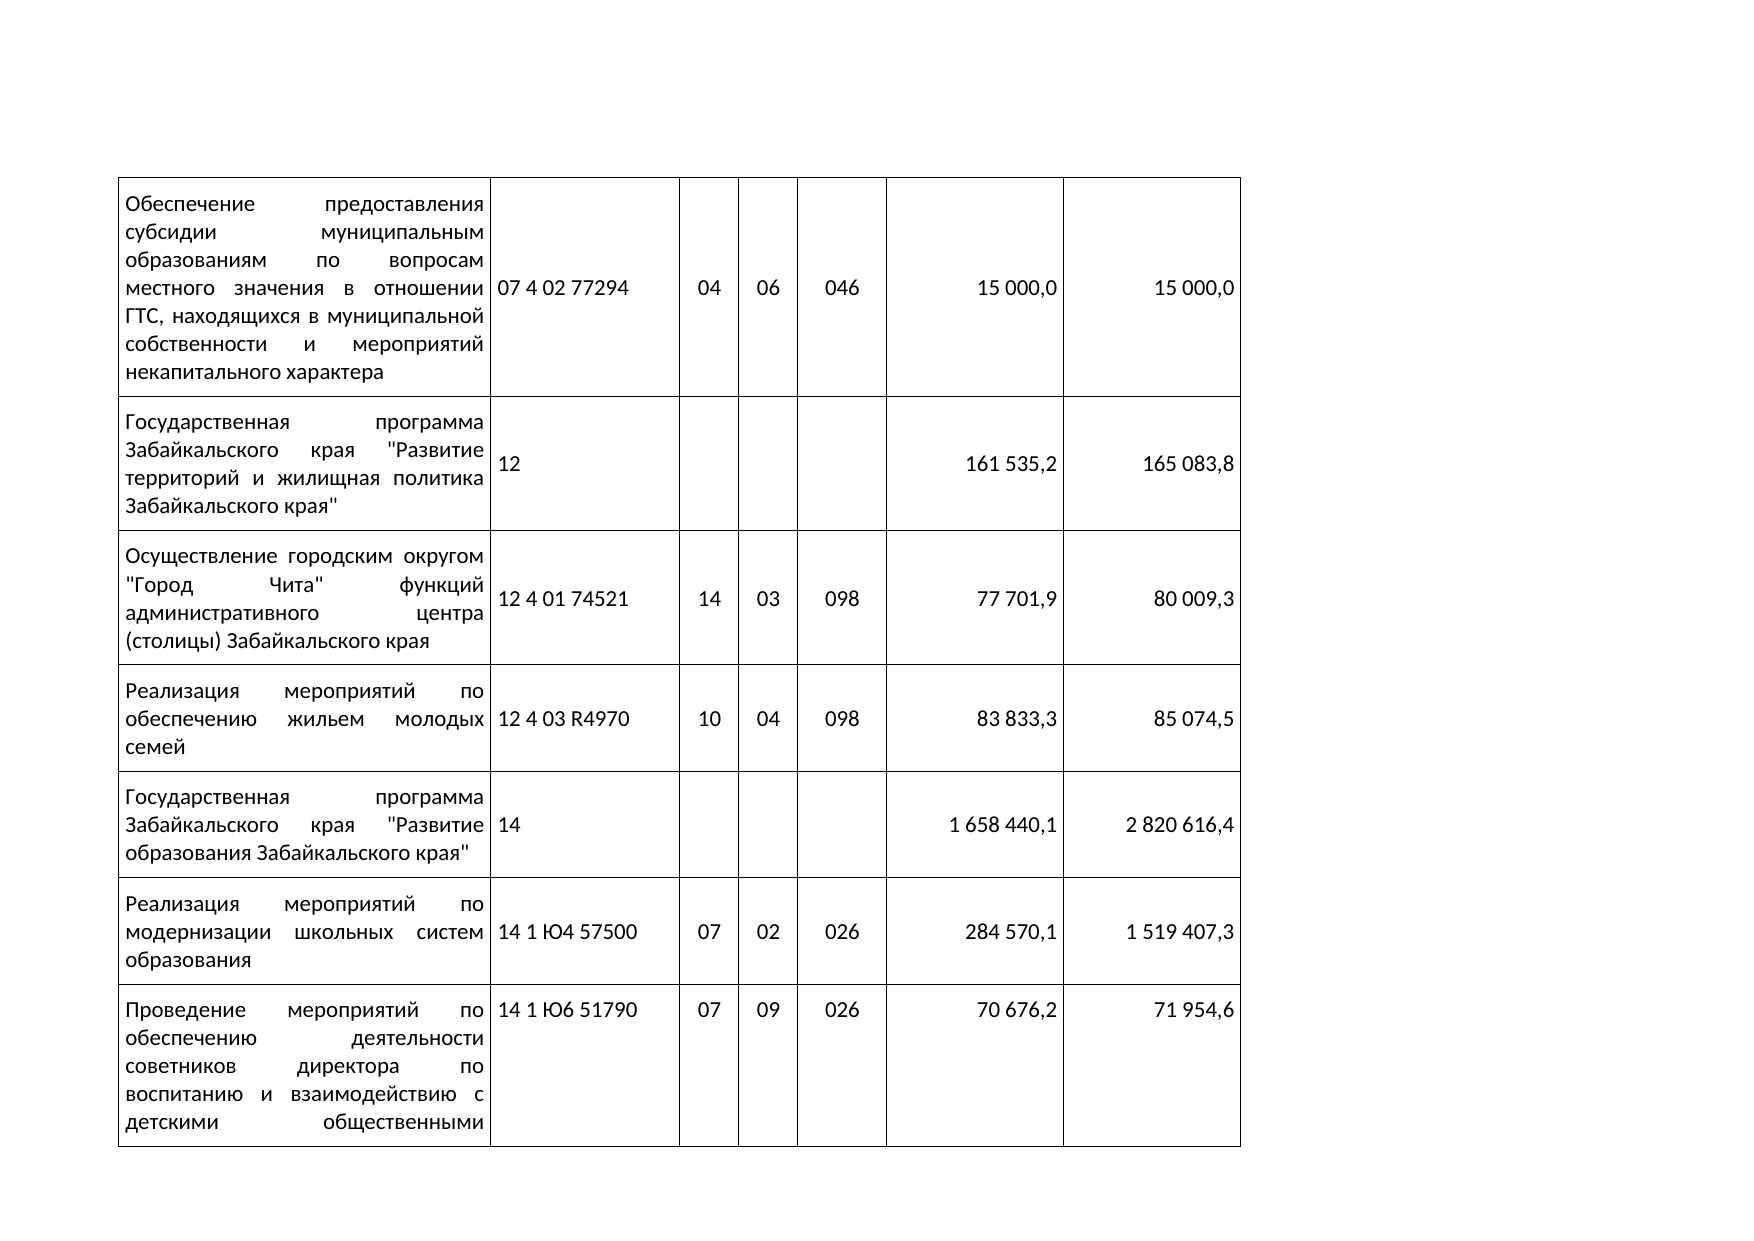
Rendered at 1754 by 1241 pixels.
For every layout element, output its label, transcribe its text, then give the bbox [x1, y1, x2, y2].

table_cell 14 [491, 772, 679, 877]
table_cell 85 074,5 [1064, 665, 1240, 771]
table_cell 12 [491, 397, 679, 530]
table_cell 1 519 407,3 [1064, 878, 1240, 983]
table_cell 14 1 Ю6 51790 [491, 985, 679, 1146]
table_cell 09 [739, 985, 797, 1146]
table_cell 71 954,6 [1064, 985, 1240, 1146]
table_cell Государственная программа Забайкальского края "Развитие территорий и жилищная политика Забайкальского края" [119, 397, 490, 530]
table_cell Осуществление городским округом "Город Чита" функций административного центра (столицы) Забайкальского края [119, 531, 490, 664]
table_cell 284 570,1 [887, 878, 1063, 983]
table_cell 03 [739, 531, 797, 664]
table_cell [739, 397, 797, 530]
table_cell 1 658 440,1 [887, 772, 1063, 877]
table_cell 12 4 03 R4970 [491, 665, 679, 771]
table_cell 14 [680, 531, 738, 664]
table_cell 70 676,2 [887, 985, 1063, 1146]
table_cell 06 [739, 178, 797, 396]
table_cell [119, 985, 490, 1146]
table_cell 07 [680, 878, 738, 983]
table_cell [680, 772, 738, 877]
table_cell 10 [680, 665, 738, 771]
table_cell 04 [739, 665, 797, 771]
table_cell 026 [798, 985, 886, 1146]
table_cell 046 [798, 178, 886, 396]
table_cell 2 820 616,4 [1064, 772, 1240, 877]
table_cell 15 000,0 [887, 178, 1063, 396]
table_cell Обеспечение предоставления субсидии муниципальным образованиям по вопросам местного значения в отношении ГТС, находящихся в муниципальной собственности и мероприятий некапитального характера [119, 178, 490, 396]
table_cell [798, 772, 886, 877]
table_cell 14 1 Ю4 57500 [491, 878, 679, 983]
table_cell 15 000,0 [1064, 178, 1240, 396]
table_cell 026 [798, 878, 886, 983]
table_cell 12 4 01 74521 [491, 531, 679, 664]
table_cell 83 833,3 [887, 665, 1063, 771]
table_cell Реализация мероприятий по обеспечению жильем молодых семей [119, 665, 490, 771]
table_cell [798, 397, 886, 530]
table_cell 07 [680, 985, 738, 1146]
table_cell 02 [739, 878, 797, 983]
table_cell [739, 772, 797, 877]
table_cell 161 535,2 [887, 397, 1063, 530]
table_cell 04 [680, 178, 738, 396]
table_cell 77 701,9 [887, 531, 1063, 664]
table_cell 07 4 02 77294 [491, 178, 679, 396]
table_cell 098 [798, 665, 886, 771]
table_cell Реализация мероприятий по модернизации школьных систем образования [119, 878, 490, 983]
table_cell [680, 397, 738, 530]
table_cell 098 [798, 531, 886, 664]
table_cell 80 009,3 [1064, 531, 1240, 664]
table_cell 165 083,8 [1064, 397, 1240, 530]
table_cell Государственная программа Забайкальского края "Развитие образования Забайкальского края" [119, 772, 490, 877]
